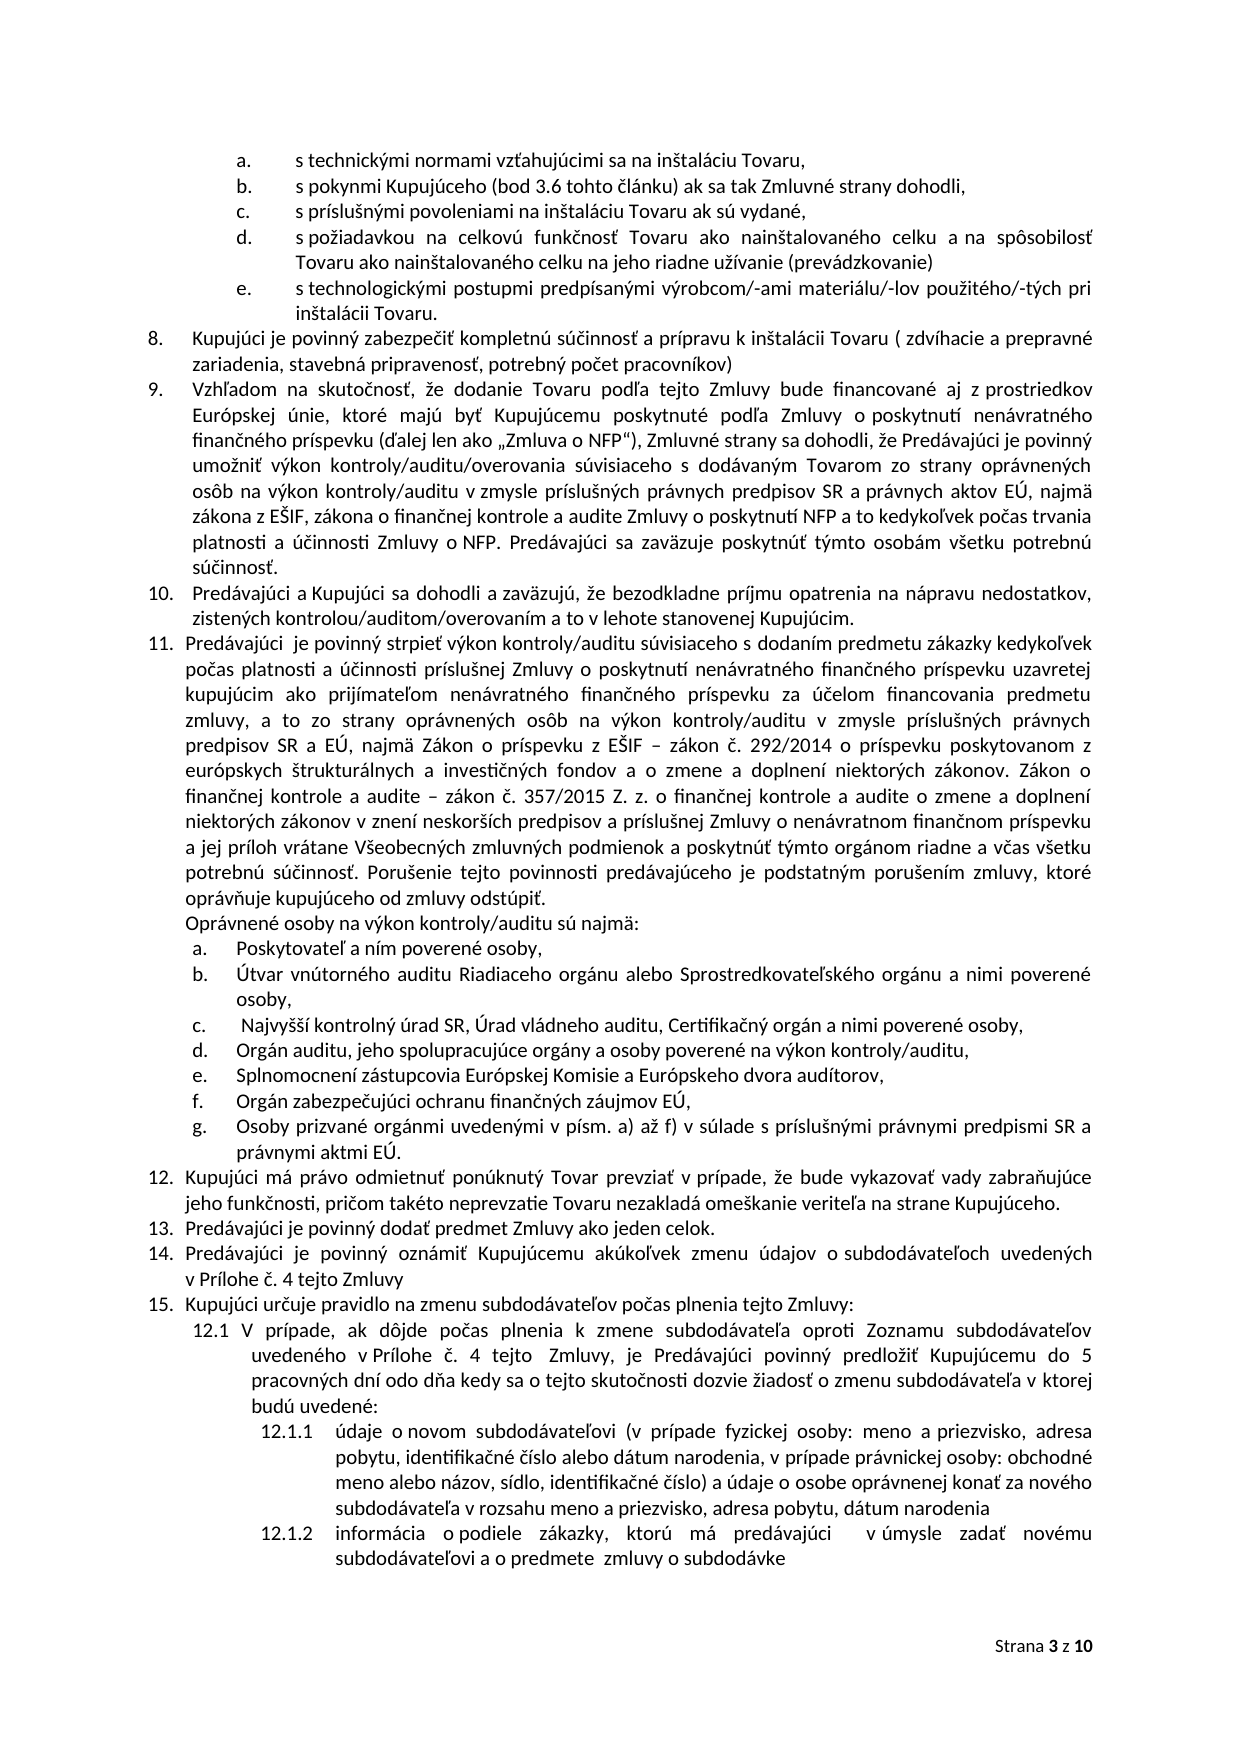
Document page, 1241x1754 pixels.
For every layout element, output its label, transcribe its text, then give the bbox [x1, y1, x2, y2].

list Predávajúci je povinný oznámiť Kupujúcemu akúkoľvek zmenu údajov o subdodávateľoch uvedených v Prílohe č. 4 tejto Zmluvy [148, 1241, 1093, 1291]
list s požiadavkou na celkovú funkčnosť Tovaru ako nainštalovaného celku a na spôsobilosť Tovaru ako nainštalovaného celku na jeho riadne užívanie (prevádzkovanie) [236, 224, 1093, 275]
list Orgán zabezpečujúci ochranu finančných záujmov EÚ, [192, 1088, 1093, 1113]
list s pokynmi Kupujúceho (bod 3.6 tohto článku) ak sa tak Zmluvné strany dohodli, [236, 173, 1093, 198]
list Orgán auditu, jeho spolupracujúce orgány a osoby poverené na výkon kontroly/auditu, [192, 1037, 1093, 1063]
list Útvar vnútorného auditu Riadiaceho orgánu alebo Sprostredkovateľského orgánu a nimi poverené osoby, [192, 961, 1093, 1012]
list s príslušnými povoleniami na inštaláciu Tovaru ak sú vydané, [236, 198, 1093, 224]
list s technologickými postupmi predpísanými výrobcom/-ami materiálu/-lov použitého/-tých pri inštalácii Tovaru. [236, 275, 1093, 326]
list údaje o novom subdodávateľovi (v prípade fyzickej osoby: meno a priezvisko, adresa pobytu, identifikačné číslo alebo dátum narodenia, v prípade právnickej osoby: obchodné meno alebo názov, sídlo, identifikačné číslo) a údaje o osobe oprávnenej konať za nového subdodávateľa v rozsahu meno a priezvisko, adresa pobytu, dátum narodenia [260, 1418, 1093, 1520]
list informácia o podiele zákazky, ktorú má predávajúci v úmysle zadať novému subdodávateľovi a o predmete zmluvy o subdodávke [260, 1520, 1093, 1571]
list Najvyšší kontrolný úrad SR, Úrad vládneho auditu, Certifikačný orgán a nimi poverené osoby, [192, 1012, 1093, 1037]
list Predávajúci je povinný dodať predmet Zmluvy ako jeden celok. [148, 1215, 1093, 1241]
list Splnomocnení zástupcovia Európskej Komisie a Európskeho dvora audítorov, [192, 1063, 1093, 1088]
text Oprávnené osoby na výkon kontroly/auditu sú najmä: [185, 910, 1093, 936]
list Osoby prizvané orgánmi uvedenými v písm. a) až f) v súlade s príslušnými právnymi predpismi SR a právnymi aktmi EÚ. [192, 1113, 1093, 1164]
list s technickými normami vzťahujúcimi sa na inštaláciu Tovaru, [236, 148, 1093, 173]
list Vzhľadom na skutočnosť, že dodanie Tovaru podľa tejto Zmluvy bude financované aj z prostriedkov Európskej únie, ktoré majú byť Kupujúcemu poskytnuté podľa Zmluvy o poskytnutí nenávratného finančného príspevku (ďalej len ako „Zmluva o NFP“), Zmluvné strany sa dohodli, že Predávajúci je povinný umožniť výkon kontroly/auditu/overovania súvisiaceho s dodávaným Tovarom zo strany oprávnených osôb na výkon kontroly/auditu v zmysle príslušných právnych predpisov SR a právnych aktov EÚ, najmä zákona z EŠIF, zákona o finančnej kontrole a audite Zmluvy o poskytnutí NFP a to kedykoľvek počas trvania platnosti a účinnosti Zmluvy o NFP. Predávajúci sa zaväzuje poskytnúť týmto osobám všetku potrebnú súčinnosť. [148, 376, 1093, 580]
text 12.1 V prípade, ak dôjde počas plnenia k zmene subdodávateľa oproti Zoznamu subdodávateľov uvedeného v Prílohe č. 4 tejto Zmluvy, je Predávajúci povinný predložiť Kupujúcemu do 5 pracovných dní odo dňa kedy sa o tejto skutočnosti dozvie žiadosť o zmenu subdodávateľa v ktorej budú uvedené: [192, 1317, 1093, 1418]
list Kupujúci určuje pravidlo na zmenu subdodávateľov počas plnenia tejto Zmluvy: [148, 1291, 1093, 1317]
list Predávajúci je povinný strpieť výkon kontroly/auditu súvisiaceho s dodaním predmetu zákazky kedykoľvek počas platnosti a účinnosti príslušnej Zmluvy o poskytnutí nenávratného finančného príspevku uzavretej kupujúcim ako prijímateľom nenávratného finančného príspevku za účelom financovania predmetu zmluvy, a to zo strany oprávnených osôb na výkon kontroly/auditu v zmysle príslušných právnych predpisov SR a EÚ, najmä Zákon o príspevku z EŠIF – zákon č. 292/2014 o príspevku poskytovanom z európskych štrukturálnych a investičných fondov a o zmene a doplnení niektorých zákonov. Zákon o finančnej kontrole a audite – zákon č. 357/2015 Z. z. o finančnej kontrole a audite o zmene a doplnení niektorých zákonov v znení neskorších predpisov a príslušnej Zmluvy o nenávratnom finančnom príspevku a jej príloh vrátane Všeobecných zmluvných podmienok a poskytnúť týmto orgánom riadne a včas všetku potrebnú súčinnosť. Porušenie tejto povinnosti predávajúceho je podstatným porušením zmluvy, ktoré oprávňuje kupujúceho od zmluvy odstúpiť. [148, 631, 1093, 910]
list Kupujúci je povinný zabezpečiť kompletnú súčinnosť a prípravu k inštalácii Tovaru ( zdvíhacie a prepravné zariadenia, stavebná pripravenosť, potrebný počet pracovníkov) [148, 326, 1093, 376]
list Predávajúci a Kupujúci sa dohodli a zaväzujú, že bezodkladne príjmu opatrenia na nápravu nedostatkov, zistených kontrolou/auditom/overovaním a to v lehote stanovenej Kupujúcim. [148, 580, 1093, 631]
list Poskytovateľ a ním poverené osoby, [192, 936, 1093, 961]
list Kupujúci má právo odmietnuť ponúknutý Tovar prevziať v prípade, že bude vykazovať vady zabraňujúce jeho funkčnosti, pričom takéto neprevzatie Tovaru nezakladá omeškanie veriteľa na strane Kupujúceho. [148, 1164, 1093, 1215]
